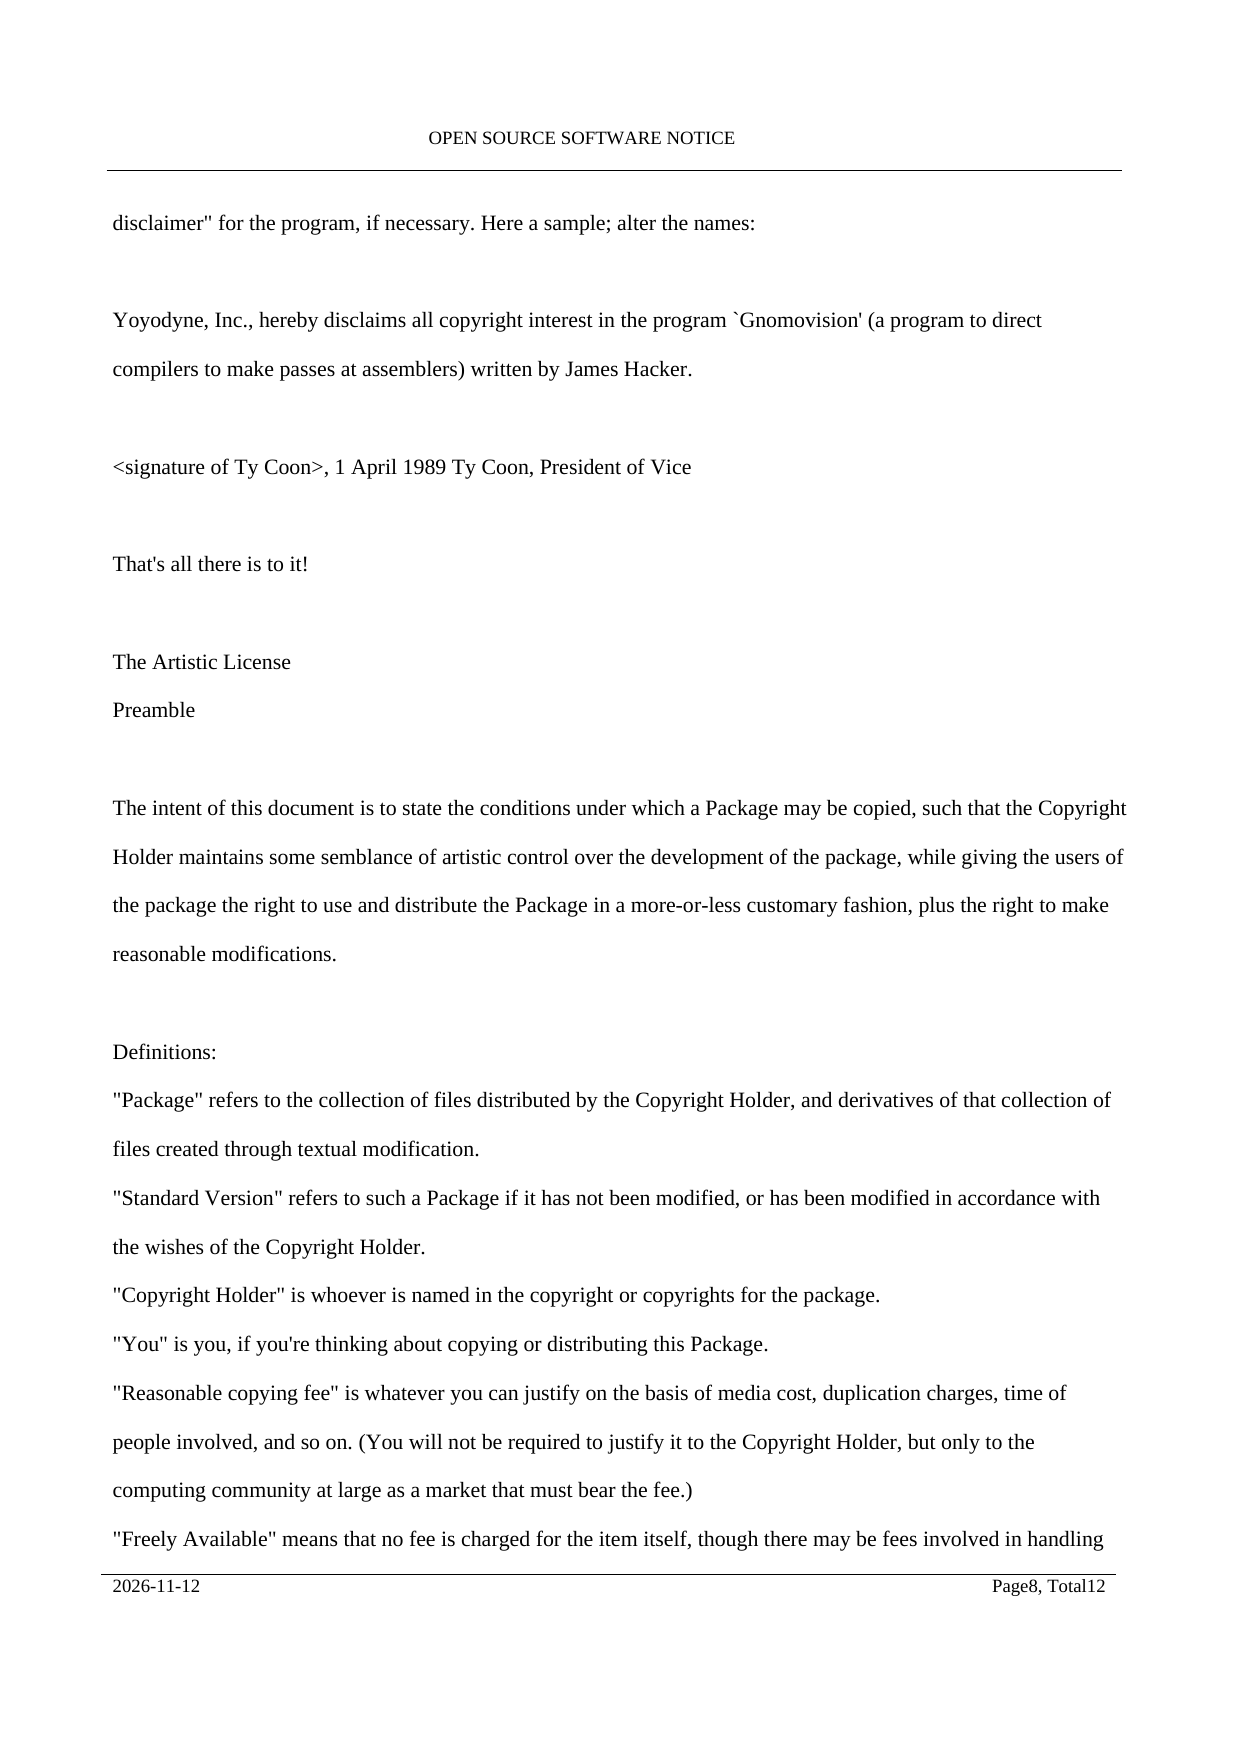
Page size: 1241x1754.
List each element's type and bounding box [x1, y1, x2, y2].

text [112, 206, 1128, 1555]
